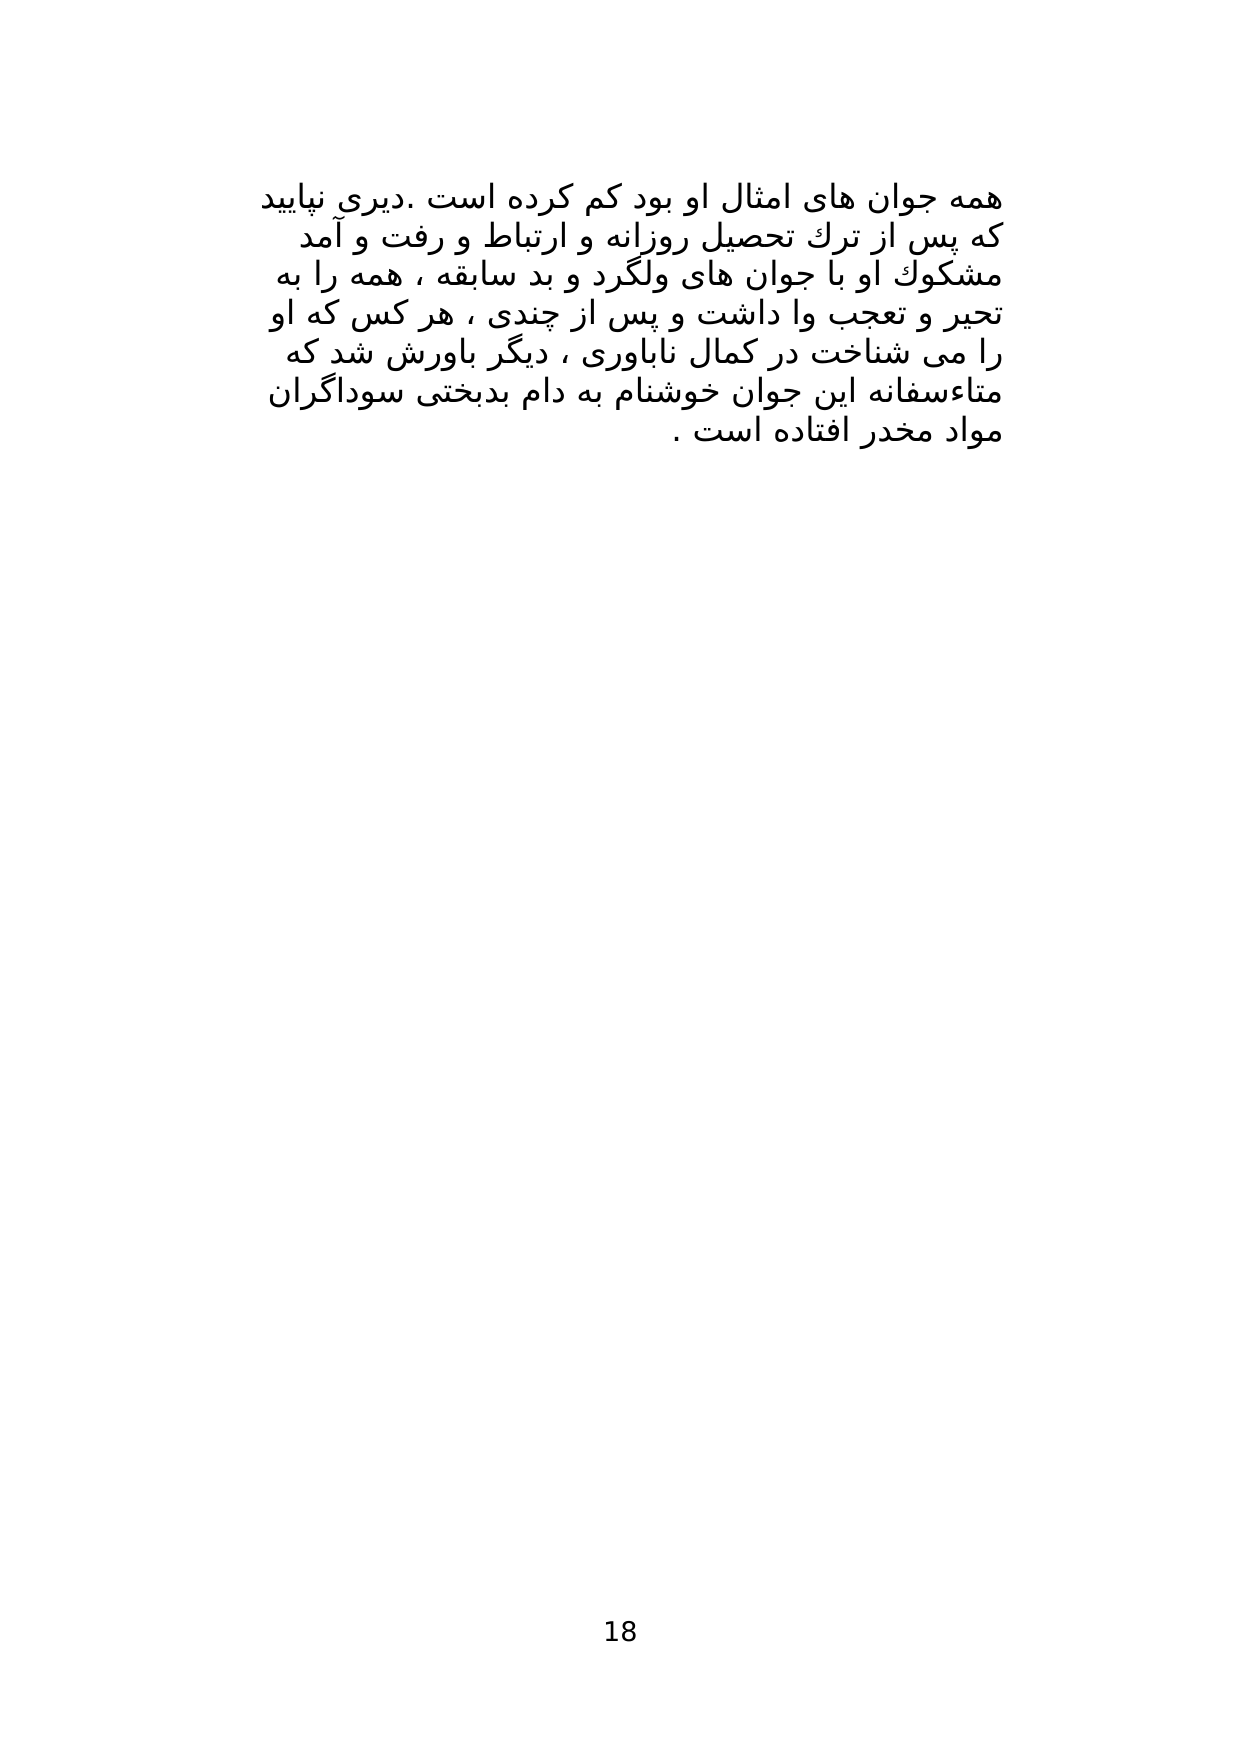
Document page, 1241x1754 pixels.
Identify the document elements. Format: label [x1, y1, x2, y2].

text [236, 177, 1004, 449]
